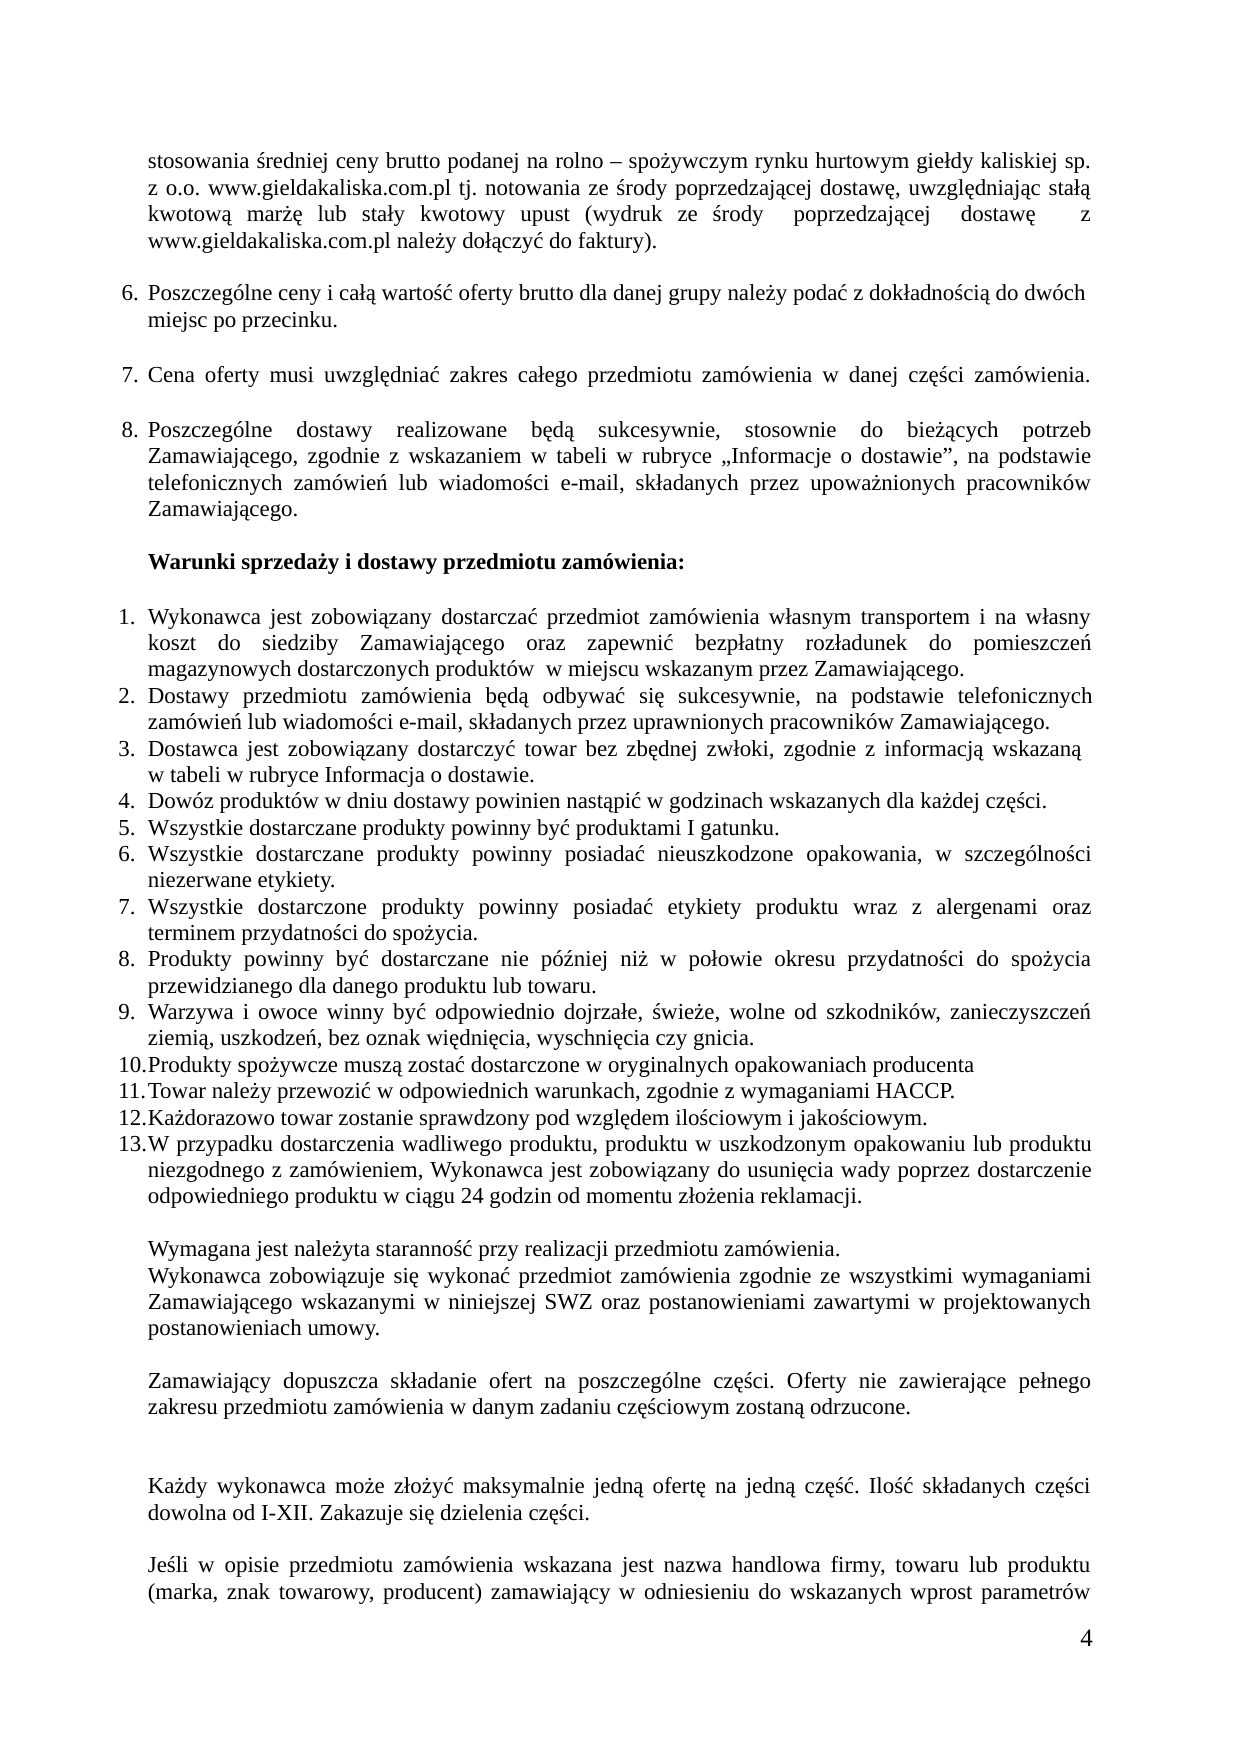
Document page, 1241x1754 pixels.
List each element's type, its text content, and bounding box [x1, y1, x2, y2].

list Produkty spożywcze muszą zostać dostarczone w oryginalnych opakowaniach producenta [118, 1051, 1093, 1077]
list Warzywa i owoce winny być odpowiednio dojrzałe, świeże, wolne od szkodników, zanieczyszczeń ziemią, uszkodzeń, bez oznak więdnięcia, wyschnięcia czy gnicia. [118, 998, 1093, 1051]
list Wszystkie dostarczane produkty powinny posiadać nieuszkodzone opakowania, w szczególności niezerwane etykiety. [118, 840, 1093, 893]
list Wszystkie dostarczone produkty powinny posiadać etykiety produktu wraz z alergenami oraz terminem przydatności do spożycia. [118, 893, 1093, 945]
text Warunki sprzedaży i dostawy przedmiotu zamówienia: [148, 548, 1093, 603]
list Cena oferty musi uwzględniać zakres całego przedmiotu zamówienia w danej części zamówienia. [121, 361, 1093, 416]
list Każdorazowo towar zostanie sprawdzony pod względem ilościowym i jakościowym. [118, 1103, 1093, 1130]
list Poszczególne dostawy realizowane będą sukcesywnie, stosownie do bieżących potrzeb Zamawiającego, zgodnie z wskazaniem w tabeli w rubryce „Informacje o dostawie”, na podstawie telefonicznych zamówień lub wiadomości e-mail, składanych przez upoważnionych pracowników Zamawiającego. [121, 416, 1093, 521]
text Wykonawca zobowiązuje się wykonać przedmiot zamówienia zgodnie ze wszystkimi wymaganiami Zamawiającego wskazanymi w niniejszej SWZ oraz postanowieniami zawartymi w projektowanych postanowieniach umowy. [148, 1262, 1093, 1341]
list Dostawca jest zobowiązany dostarczyć towar bez zbędnej zwłoki, zgodnie z informacją wskazaną w tabeli w rubryce Informacja o dostawie. [118, 734, 1093, 787]
list W przypadku dostarczenia wadliwego produktu, produktu w uszkodzonym opakowaniu lub produktu niezgodnego z zamówieniem, Wykonawca jest zobowiązany do usunięcia wady poprzez dostarczenie odpowiedniego produktu w ciągu 24 godzin od momentu złożenia reklamacji. [118, 1130, 1093, 1209]
list Dostawy przedmiotu zamówienia będą odbywać się sukcesywnie, na podstawie telefonicznych zamówień lub wiadomości e-mail, składanych przez uprawnionych pracowników Zamawiającego. [118, 682, 1093, 734]
text Każdy wykonawca może złożyć maksymalnie jedną ofertę na jedną część. Ilość składanych części dowolna od I-XII. Zakazuje się dzielenia części. [148, 1472, 1093, 1525]
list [121, 148, 1093, 253]
text Wymagana jest należyta staranność przy realizacji przedmiotu zamówienia. [148, 1235, 1093, 1262]
list Dowóz produktów w dniu dostawy powinien nastąpić w godzinach wskazanych dla każdej części. [118, 787, 1093, 814]
list Towar należy przewozić w odpowiednich warunkach, zgodnie z wymaganiami HACCP. [118, 1077, 1093, 1103]
list Wszystkie dostarczane produkty powinny być produktami I gatunku. [118, 814, 1093, 840]
list Produkty powinny być dostarczane nie później niż w połowie okresu przydatności do spożycia przewidzianego dla danego produktu lub towaru. [118, 945, 1093, 998]
list Poszczególne ceny i całą wartość oferty brutto dla danej grupy należy podać z dokładnością do dwóch miejsc po przecinku. [121, 279, 1093, 361]
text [148, 1552, 1093, 1604]
list Wykonawca jest zobowiązany dostarczać przedmiot zamówienia własnym transportem i na własny koszt do siedziby Zamawiającego oraz zapewnić bezpłatny rozładunek do pomieszczeń magazynowych dostarczonych produktów w miejscu wskazanym przez Zamawiającego. [118, 603, 1093, 682]
text Zamawiający dopuszcza składanie ofert na poszczególne części. Oferty nie zawierające pełnego zakresu przedmiotu zamówienia w danym zadaniu częściowym zostaną odrzucone. [148, 1367, 1093, 1420]
